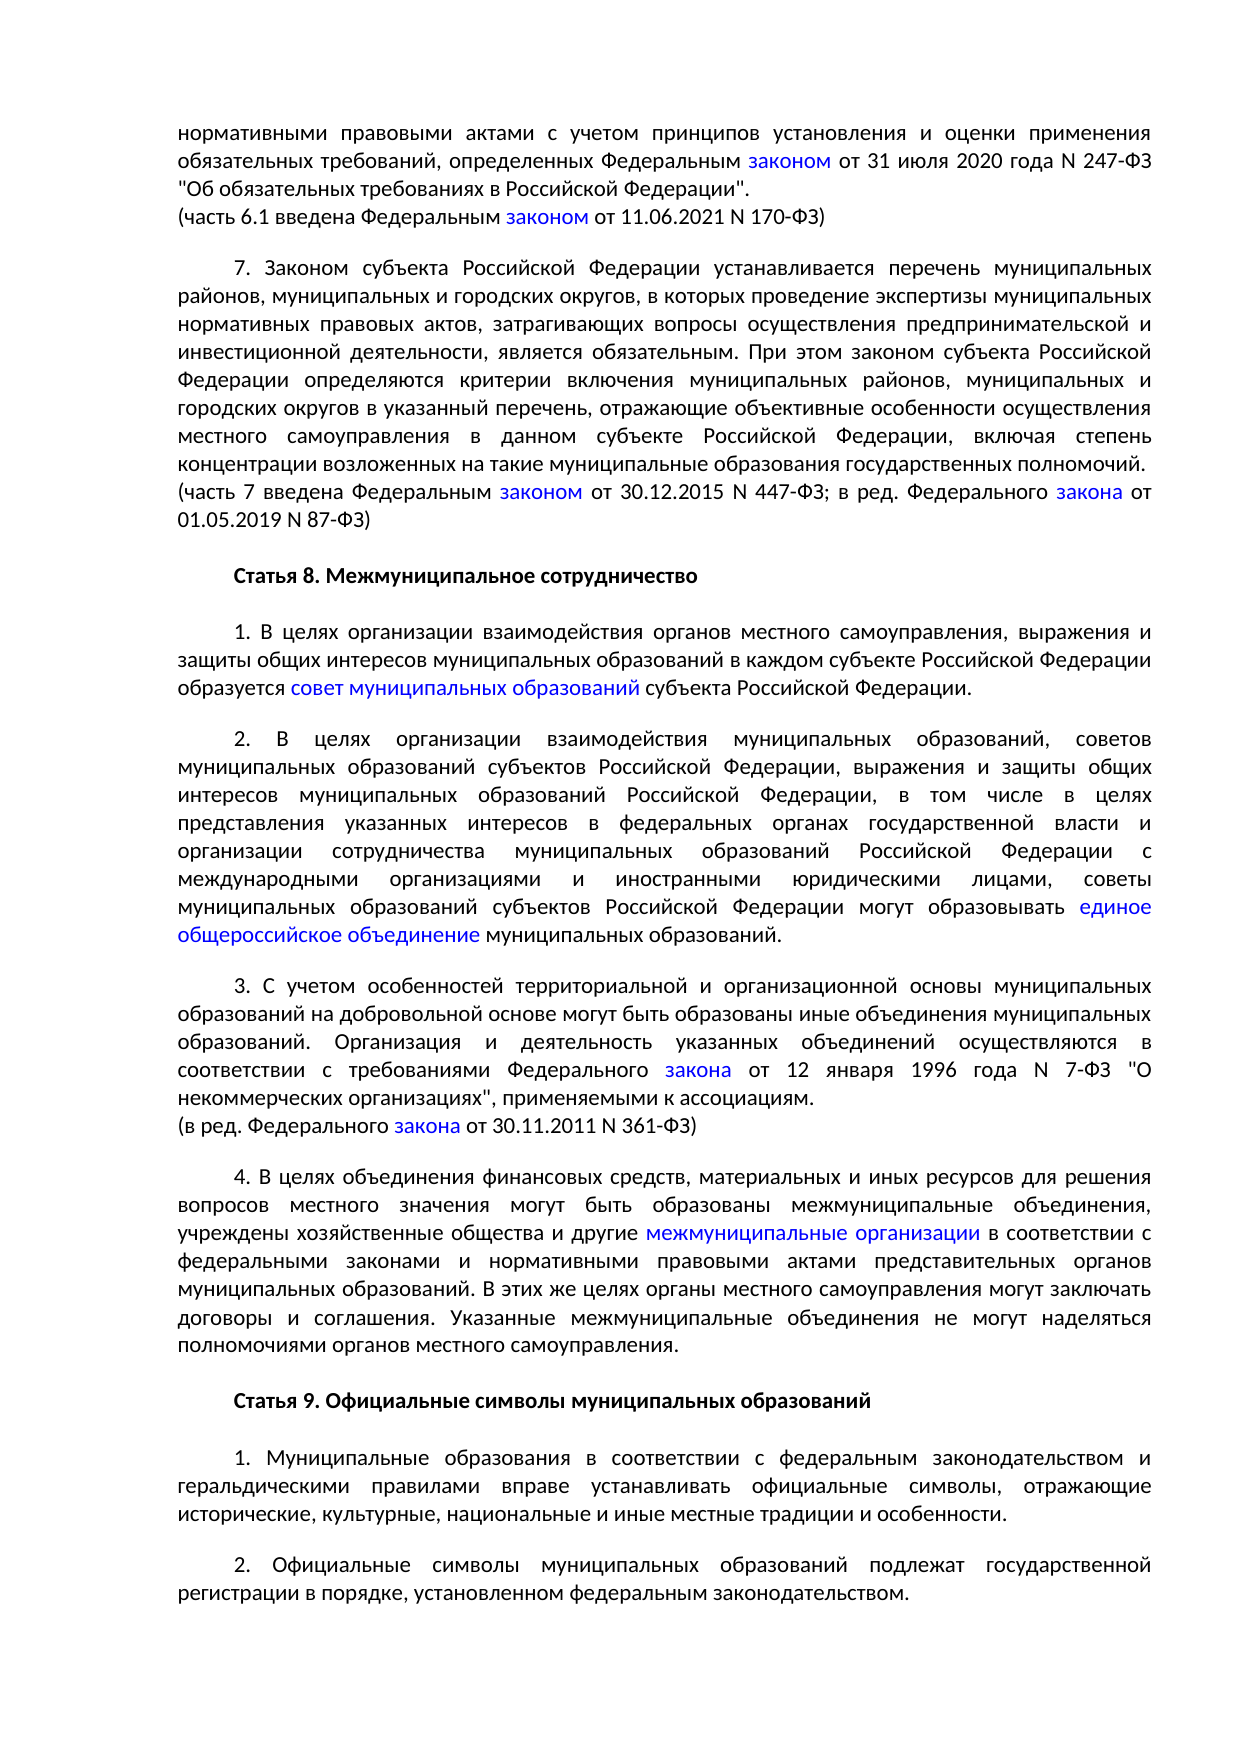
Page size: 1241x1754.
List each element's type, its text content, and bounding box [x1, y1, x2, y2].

text 7. Законом субъекта Российской Федерации устанавливается перечень муниципальных районов, муниципальных и городских округов, в которых проведение экспертизы муниципальных нормативных правовых актов, затрагивающих вопросы осуществления предпринимательской и инвестиционной деятельности, является обязательным. При этом законом субъекта Российской Федерации определяются критерии включения муниципальных районов, муниципальных и городских округов в указанный перечень, отражающие объективные особенности осуществления местного самоуправления в данном субъекте Российской Федерации, включая степень концентрации возложенных на такие муниципальные образования государственных полномочий. [177, 253, 1152, 477]
text 3. С учетом особенностей территориальной и организационной основы муниципальных образований на добровольной основе могут быть образованы иные объединения муниципальных образований. Организация и деятельность указанных объединений осуществляются в соответствии с требованиями Федерального закона от 12 января 1996 года N 7-ФЗ "О некоммерческих организациях", применяемыми к ассоциациям. [177, 971, 1152, 1112]
text 1. Муниципальные образования в соответствии с федеральным законодательством и геральдическими правилами вправе устанавливать официальные символы, отражающие исторические, культурные, национальные и иные местные традиции и особенности. [177, 1443, 1152, 1527]
text (часть 6.1 введена Федеральным законом от 11.06.2021 N 170-ФЗ) [177, 202, 1152, 230]
text (в ред. Федерального закона от 30.11.2011 N 361-ФЗ) [177, 1112, 1152, 1139]
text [177, 118, 1152, 202]
title Статья 8. Межмуниципальное сотрудничество [177, 561, 1152, 589]
text 2. В целях организации взаимодействия муниципальных образований, советов муниципальных образований субъектов Российской Федерации, выражения и защиты общих интересов муниципальных образований Российской Федерации, в том числе в целях представления указанных интересов в федеральных органах государственной власти и организации сотрудничества муниципальных образований Российской Федерации с международными организациями и иностранными юридическими лицами, советы муниципальных образований субъектов Российской Федерации могут образовывать единое общероссийское объединение муниципальных образований. [177, 724, 1152, 948]
text 2. Официальные символы муниципальных образований подлежат государственной регистрации в порядке, установленном федеральным законодательством. [177, 1550, 1152, 1606]
text 1. В целях организации взаимодействия органов местного самоуправления, выражения и защиты общих интересов муниципальных образований в каждом субъекте Российской Федерации образуется совет муниципальных образований субъекта Российской Федерации. [177, 617, 1152, 701]
text 4. В целях объединения финансовых средств, материальных и иных ресурсов для решения вопросов местного значения могут быть образованы межмуниципальные объединения, учреждены хозяйственные общества и другие межмуниципальные организации в соответствии с федеральными законами и нормативными правовыми актами представительных органов муниципальных образований. В этих же целях органы местного самоуправления могут заключать договоры и соглашения. Указанные межмуниципальные объединения не могут наделяться полномочиями органов местного самоуправления. [177, 1162, 1152, 1359]
text (часть 7 введена Федеральным законом от 30.12.2015 N 447-ФЗ; в ред. Федерального закона от 01.05.2019 N 87-ФЗ) [177, 477, 1152, 533]
title Статья 9. Официальные символы муниципальных образований [177, 1387, 1152, 1415]
